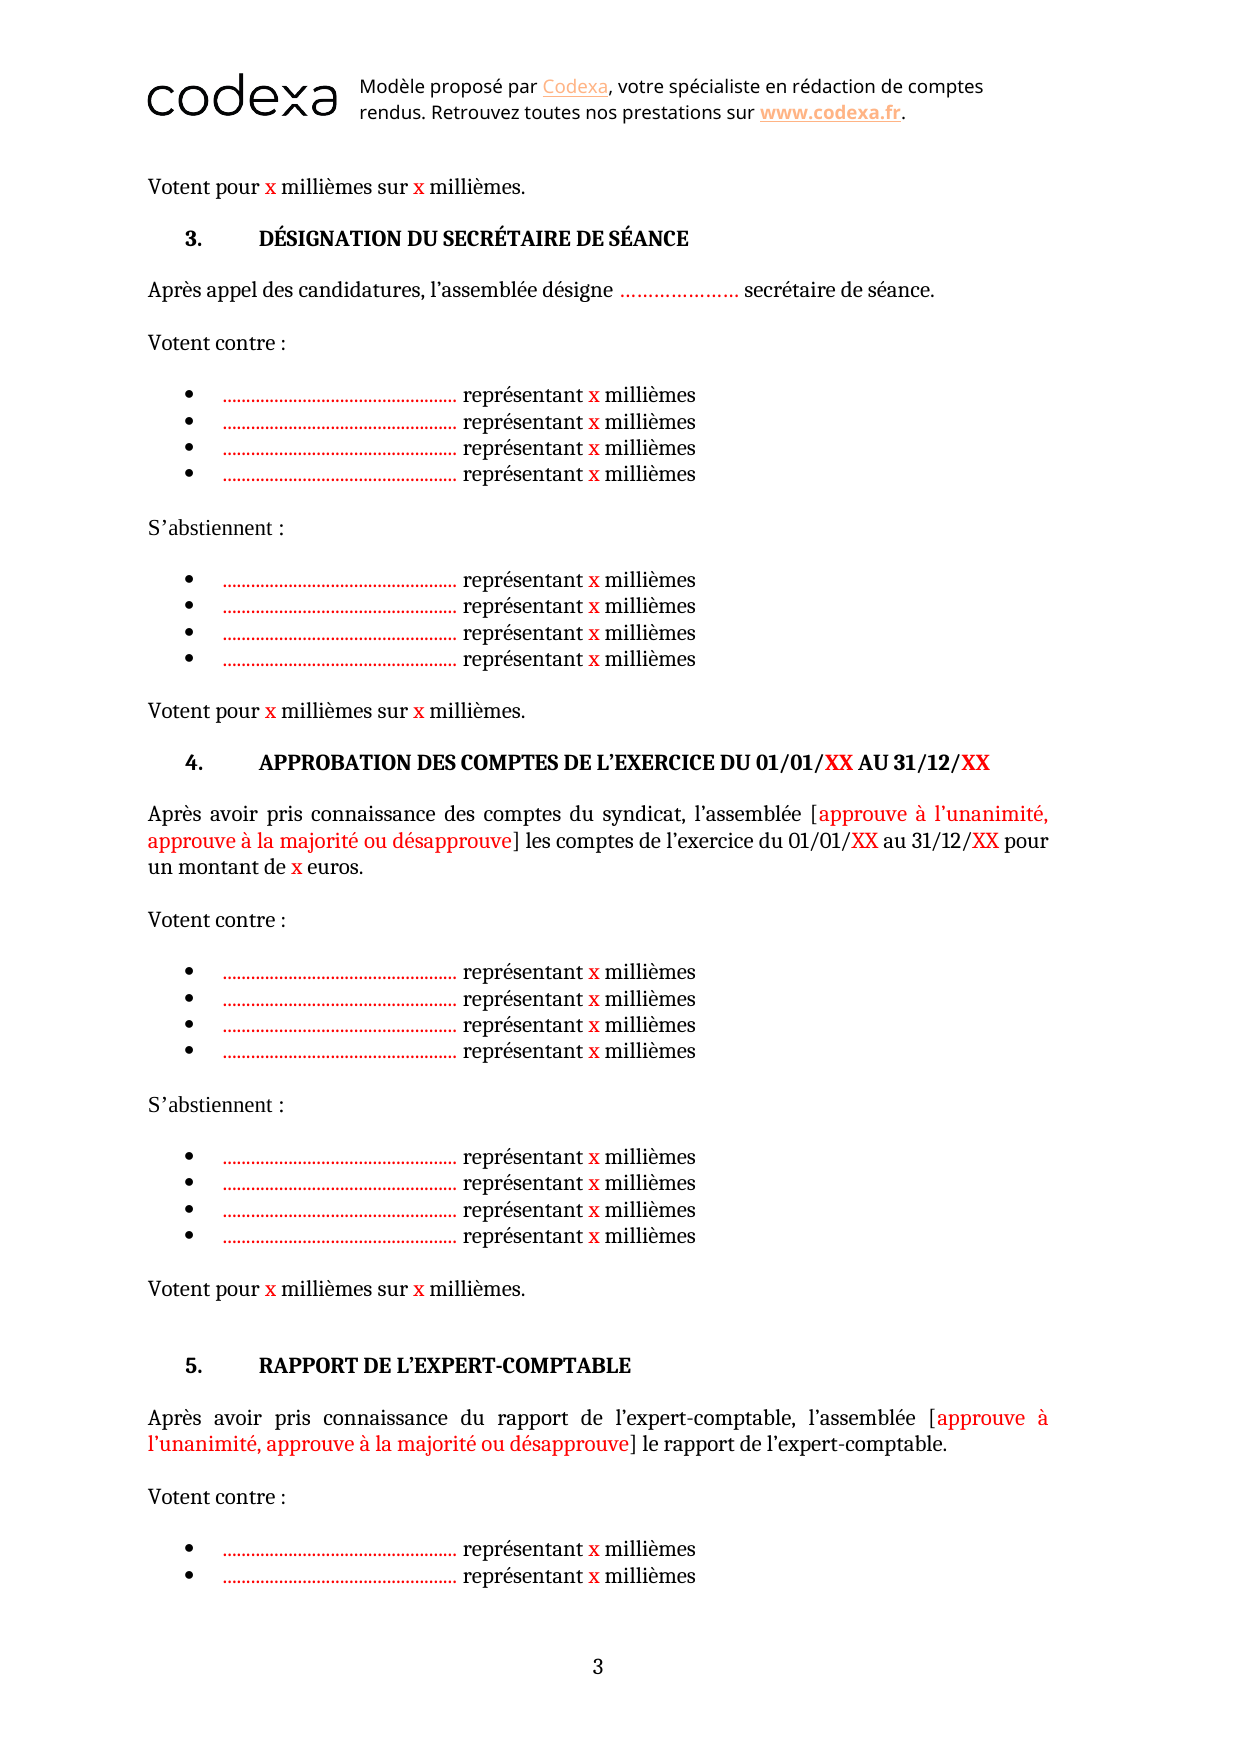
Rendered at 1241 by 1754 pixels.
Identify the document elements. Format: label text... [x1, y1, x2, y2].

text Votent contre : [148, 906, 1048, 933]
list représentant x millièmes [185, 619, 1048, 646]
text Après avoir pris connaissance des comptes du syndicat, l’assemblée [approuve à l’unanimité, approuve à la majorité ou désapprouve] les comptes de l’exercice du 01/01/XX au 31/12/XX pour un montant de x euros. [148, 801, 1048, 880]
list représentant x millièmes [185, 593, 1048, 619]
list représentant x millièmes [185, 1223, 1048, 1249]
list représentant x millièmes [185, 567, 1048, 593]
subtitle Rapport de l’expert-comptable [185, 1353, 1048, 1379]
text S’abstiennent : [148, 1091, 1048, 1117]
list représentant x millièmes [185, 382, 1048, 408]
list représentant x millièmes [185, 408, 1048, 435]
list représentant x millièmes [185, 1012, 1048, 1038]
picture [147, 73, 337, 116]
text S’abstiennent : [148, 514, 1048, 540]
list représentant x millièmes [185, 1038, 1048, 1064]
list représentant x millièmes [185, 646, 1048, 672]
list représentant x millièmes [185, 959, 1048, 986]
text Votent pour x millièmes sur x millièmes. [148, 698, 1048, 725]
list représentant x millièmes [185, 1196, 1048, 1223]
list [185, 1563, 1048, 1589]
list représentant x millièmes [185, 435, 1048, 461]
text Votent contre : [148, 329, 1048, 356]
list représentant x millièmes [185, 1536, 1048, 1563]
text Après avoir pris connaissance du rapport de l’expert-comptable, l’assemblée [approuve à l’unanimité, approuve à la majorité ou désapprouve] le rapport de l’expert-comptable. [148, 1404, 1048, 1457]
list représentant x millièmes [185, 1170, 1048, 1196]
list représentant x millièmes [185, 1144, 1048, 1170]
text Après appel des candidatures, l’assemblée désigne ………………… secrétaire de séance. [148, 277, 1048, 303]
text Votent pour x millièmes sur x millièmes. [148, 1275, 1048, 1302]
subtitle Approbation des comptes de l’exercice du 01/01/XX au 31/12/XX [185, 750, 1048, 776]
list représentant x millièmes [185, 461, 1048, 487]
list représentant x millièmes [185, 986, 1048, 1012]
text Votent pour x millièmes sur x millièmes. [148, 174, 1048, 200]
text Votent contre : [148, 1483, 1048, 1510]
subtitle Désignation du secrétaire de séance [185, 225, 1048, 252]
